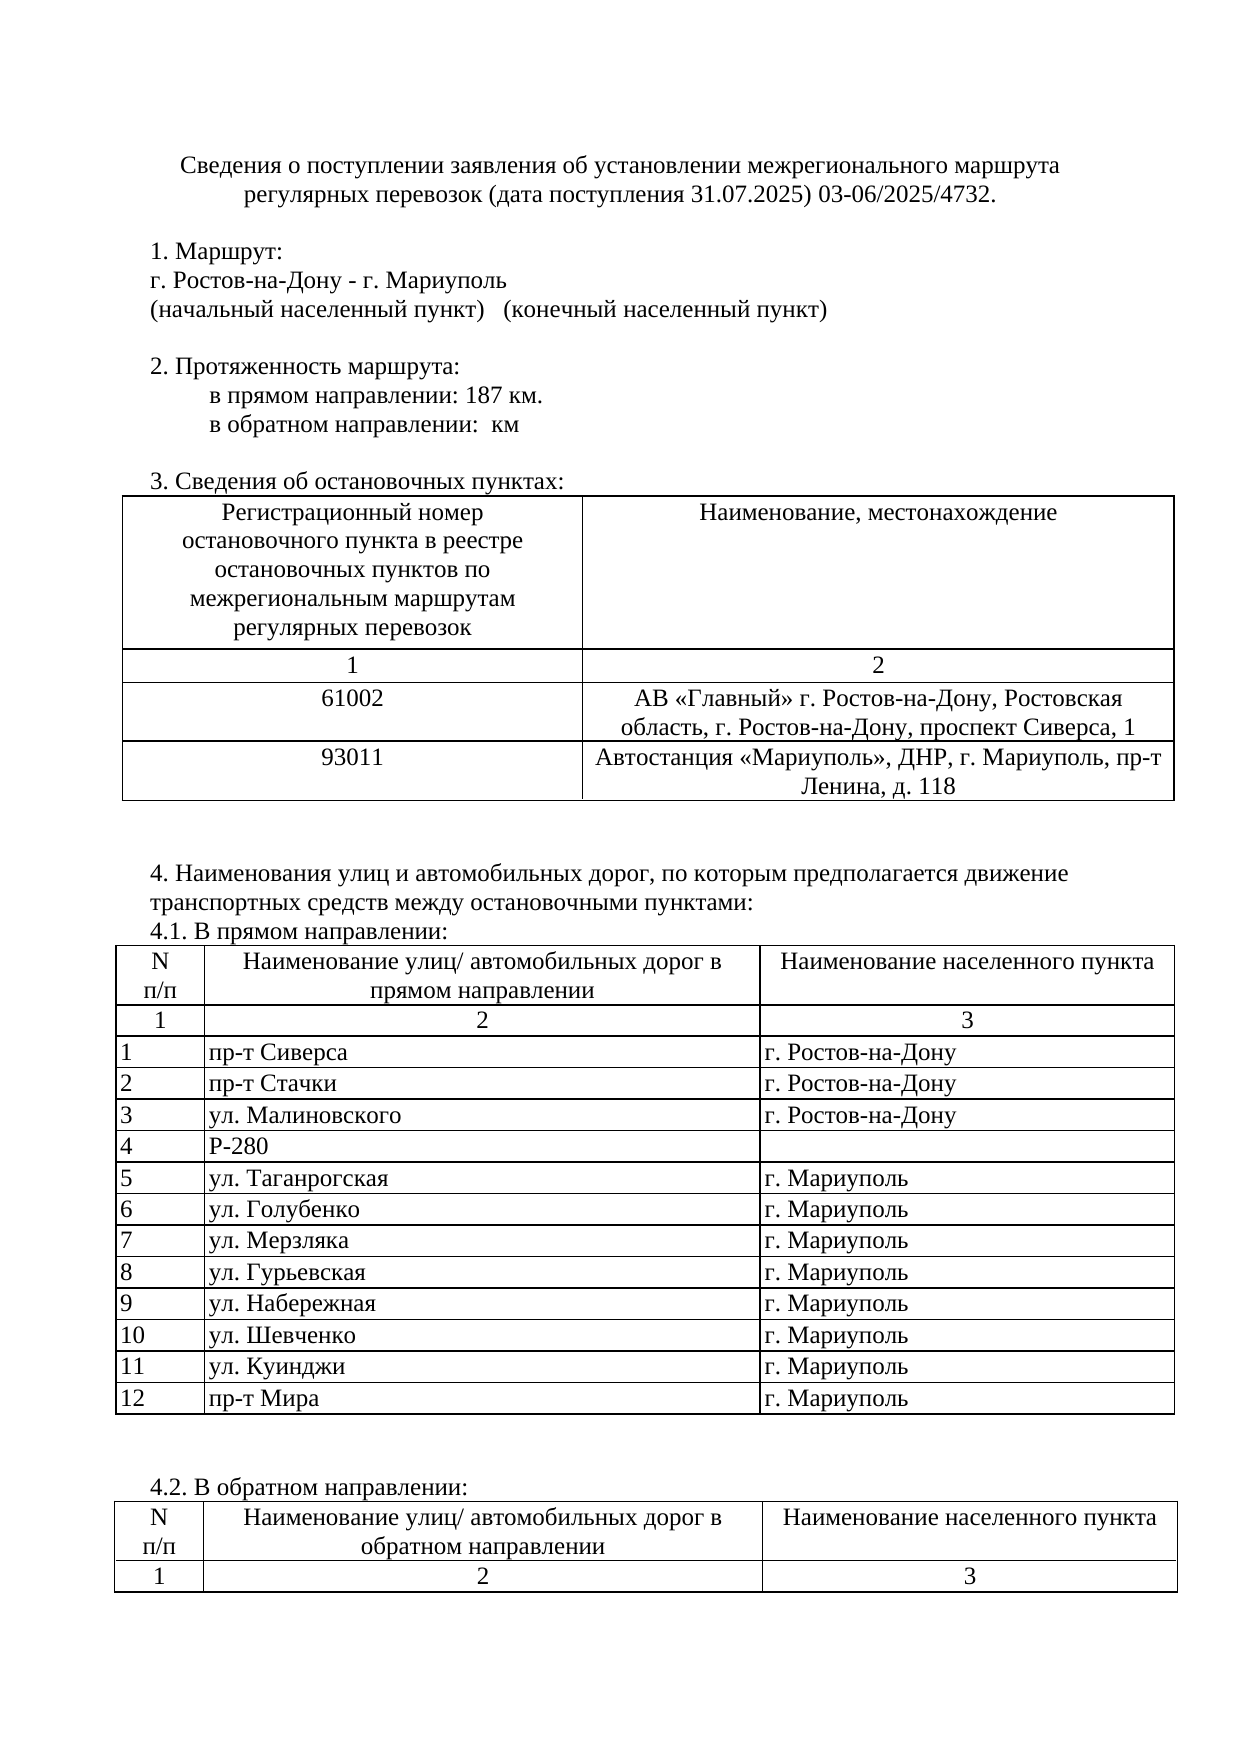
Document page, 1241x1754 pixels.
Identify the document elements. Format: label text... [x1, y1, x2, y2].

table_cell ул. Голубенко [205, 1194, 759, 1224]
table_cell г. Мариуполь [761, 1226, 1174, 1256]
table_header Наименование улиц/ автомобильных дорог в прямом направлении [205, 946, 759, 1004]
table_cell г. Мариуполь [761, 1352, 1174, 1381]
table_cell ул. Шевченко [205, 1320, 759, 1350]
table_cell 3 [761, 1006, 1174, 1035]
table_cell 6 [117, 1194, 204, 1224]
table_cell АВ «Главный» г. Ростов-на-Дону, Ростовская область, г. Ростов-на-Дону, проспект Сиверса, 1 [583, 683, 1173, 740]
table_cell 93011 [123, 742, 582, 799]
table_cell 11 [117, 1352, 204, 1381]
table_cell [761, 1131, 1174, 1161]
table_cell 2 [583, 650, 1173, 681]
table_cell 61002 [123, 683, 582, 740]
table_cell ул. Куинджи [205, 1352, 759, 1381]
table_cell ул. Таганрогская [205, 1163, 759, 1193]
table_cell 2 [205, 1006, 759, 1035]
text в прямом направлении: 187 км. [150, 380, 1090, 409]
table_cell 9 [117, 1289, 204, 1318]
table_cell 4 [117, 1131, 204, 1161]
table_cell г. Ростов-на-Дону [761, 1068, 1174, 1098]
table_header Наименование улиц/ автомобильных дорог в обратном направлении [204, 1502, 762, 1560]
table_cell г. Мариуполь [761, 1289, 1174, 1318]
table_cell 7 [117, 1226, 204, 1256]
text 2. Протяженность маршрута: [150, 351, 1090, 380]
table_cell г. Мариуполь [761, 1194, 1174, 1224]
table_cell 8 [117, 1257, 204, 1287]
table_cell пр-т Стачки [205, 1068, 759, 1098]
table_cell ул. Набережная [205, 1289, 759, 1318]
table_cell 1 [117, 1006, 204, 1035]
text 4.1. В прямом направлении: [150, 916, 1090, 945]
table_cell 5 [117, 1163, 204, 1193]
table_cell 1 [117, 1037, 204, 1067]
table_cell 3 [117, 1100, 204, 1130]
table_cell Р-280 [205, 1131, 759, 1161]
table_cell 3 [763, 1560, 1177, 1591]
table_header Наименование населенного пункта [763, 1502, 1177, 1560]
table_cell пр-т Сиверса [205, 1037, 759, 1067]
table_cell ул. Мерзляка [205, 1226, 759, 1256]
table_cell г. Мариуполь [761, 1163, 1174, 1193]
table_cell 2 [204, 1561, 762, 1591]
text 4. Наименования улиц и автомобильных дорог, по которым предполагается движение транспортных средств между остановочными пунктами: [150, 858, 1090, 916]
table_cell г. Ростов-на-Дону [761, 1100, 1174, 1130]
text 4.2. В обратном направлении: [150, 1472, 1090, 1501]
table_header Наименование, местонахождение [583, 497, 1173, 648]
table_cell г. Мариуполь [761, 1383, 1174, 1413]
table_cell г. Мариуполь [761, 1320, 1174, 1350]
table_cell ул. Малиновского [205, 1100, 759, 1130]
table_cell 10 [117, 1320, 204, 1350]
text 1. Маршрут: [150, 236, 1090, 265]
table_header N п/п [115, 1502, 203, 1560]
table_header Регистрационный номер остановочного пункта в реестре остановочных пунктов по межрегиональным маршрутам регулярных перевозок [123, 497, 582, 648]
text в обратном направлении: км [150, 409, 1090, 437]
text 3. Сведения об остановочных пунктах: [150, 466, 1090, 495]
table_cell пр-т Мира [205, 1383, 759, 1413]
table_cell 2 [117, 1068, 204, 1098]
text Сведения о поступлении заявления об установлении межрегионального маршрута регулярных перевозок (дата поступления 31.07.2025) 03-06/2025/4732. [150, 150, 1090, 207]
table_cell г. Мариуполь [761, 1257, 1174, 1287]
text (начальный населенный пункт) (конечный населенный пункт) [150, 294, 1090, 322]
text г. Ростов-на-Дону - г. Мариуполь [150, 265, 1090, 294]
table_cell 1 [115, 1561, 203, 1591]
table_header Наименование населенного пункта [761, 946, 1174, 1004]
table_cell г. Ростов-на-Дону [761, 1037, 1174, 1067]
table_cell 1 [123, 650, 582, 681]
table_header N п/п [117, 946, 204, 1004]
table_cell Автостанция «Мариуполь», ДНР, г. Мариуполь, пр-т Ленина, д. 118 [583, 742, 1173, 799]
table_cell ул. Гурьевская [205, 1257, 759, 1287]
table_cell 12 [117, 1383, 204, 1413]
